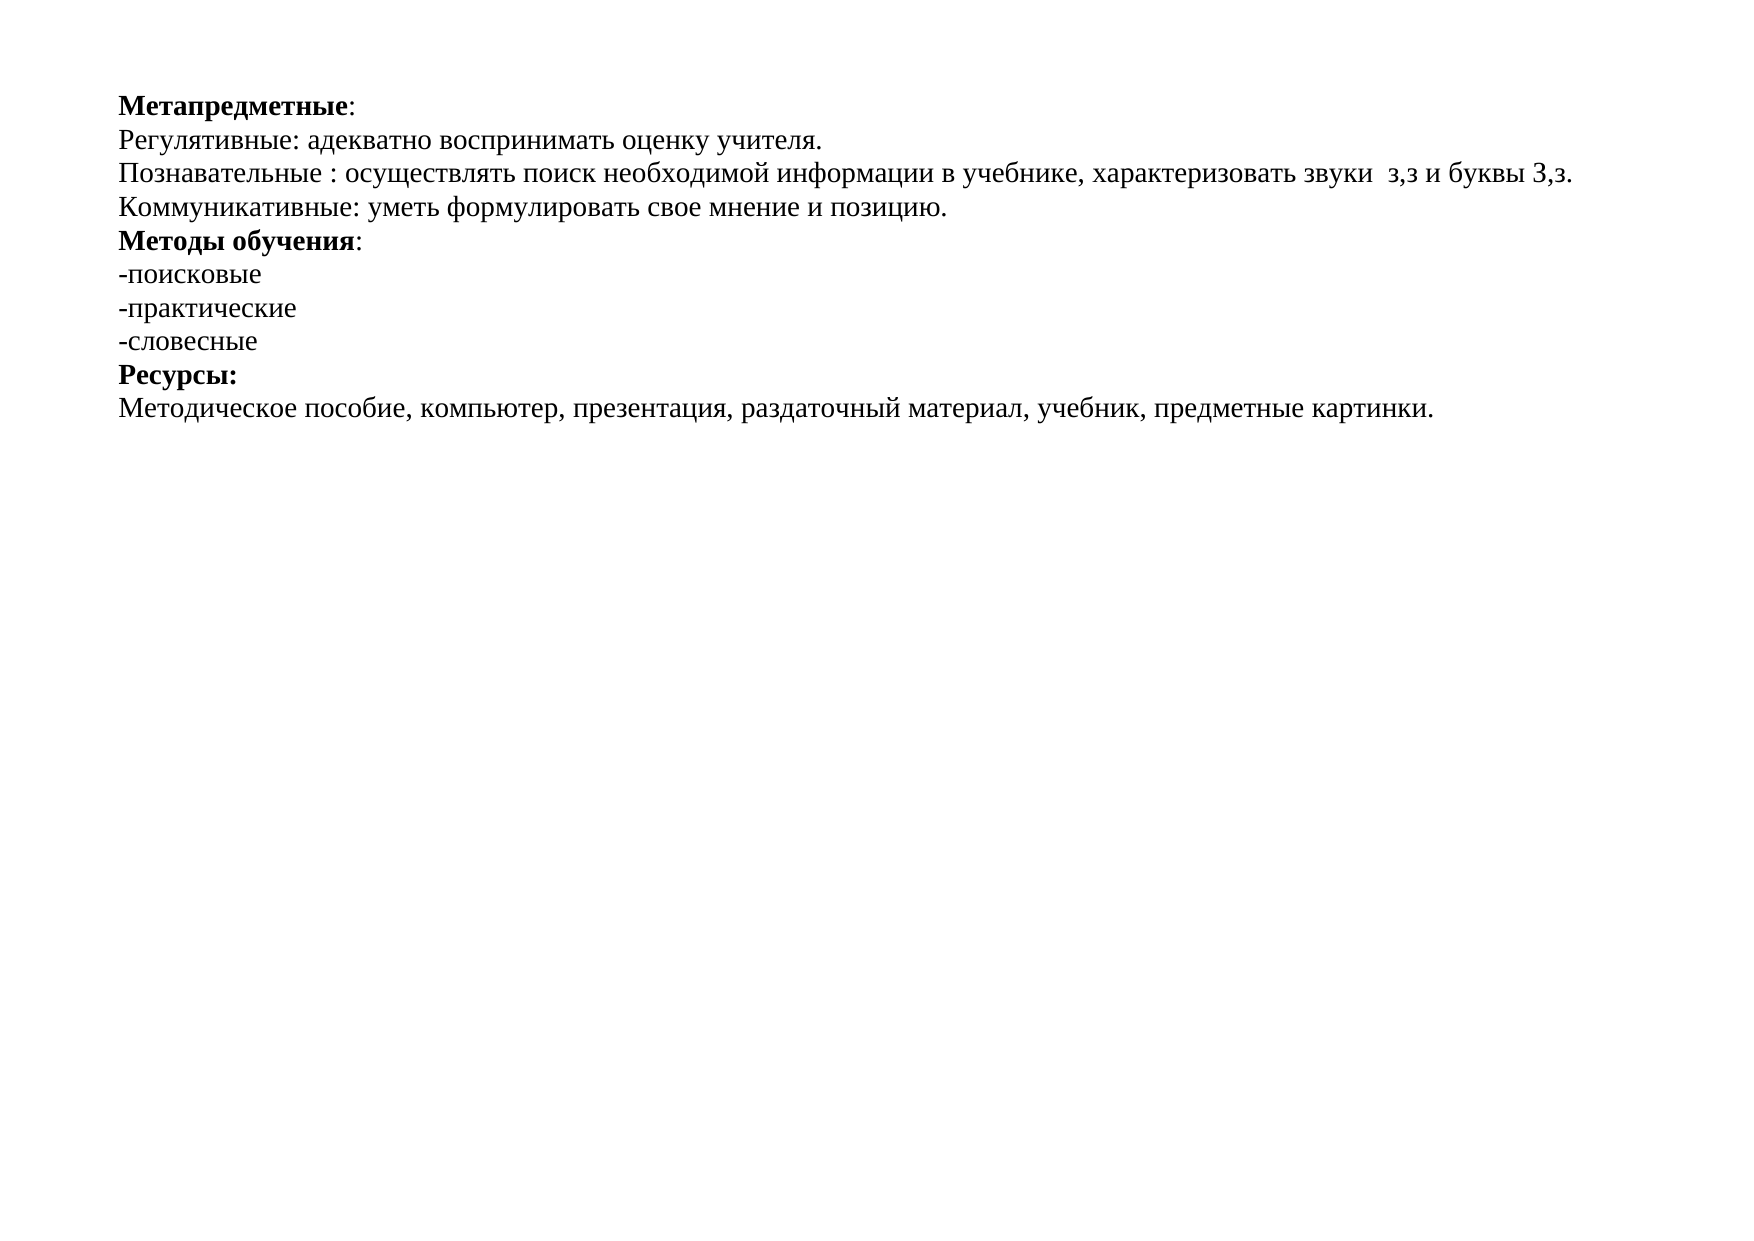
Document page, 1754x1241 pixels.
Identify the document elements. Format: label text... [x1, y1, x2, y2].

text Метапредметные: [118, 88, 1636, 122]
text Ресурсы: [118, 357, 1636, 390]
text Методы обучения: [118, 223, 1636, 256]
text -поисковые [118, 256, 1636, 290]
text Регулятивные: адекватно воспринимать оценку учителя. [118, 122, 1636, 156]
text Познавательные : осуществлять поиск необходимой информации в учебнике, характеризовать звуки з,з и буквы З,з. [118, 156, 1636, 189]
text Коммуникативные: уметь формулировать свое мнение и позицию. [118, 189, 1636, 223]
text -практические [118, 290, 1636, 323]
text Методическое пособие, компьютер, презентация, раздаточный материал, учебник, предметные картинки. [118, 390, 1636, 424]
text -словесные [118, 323, 1636, 357]
